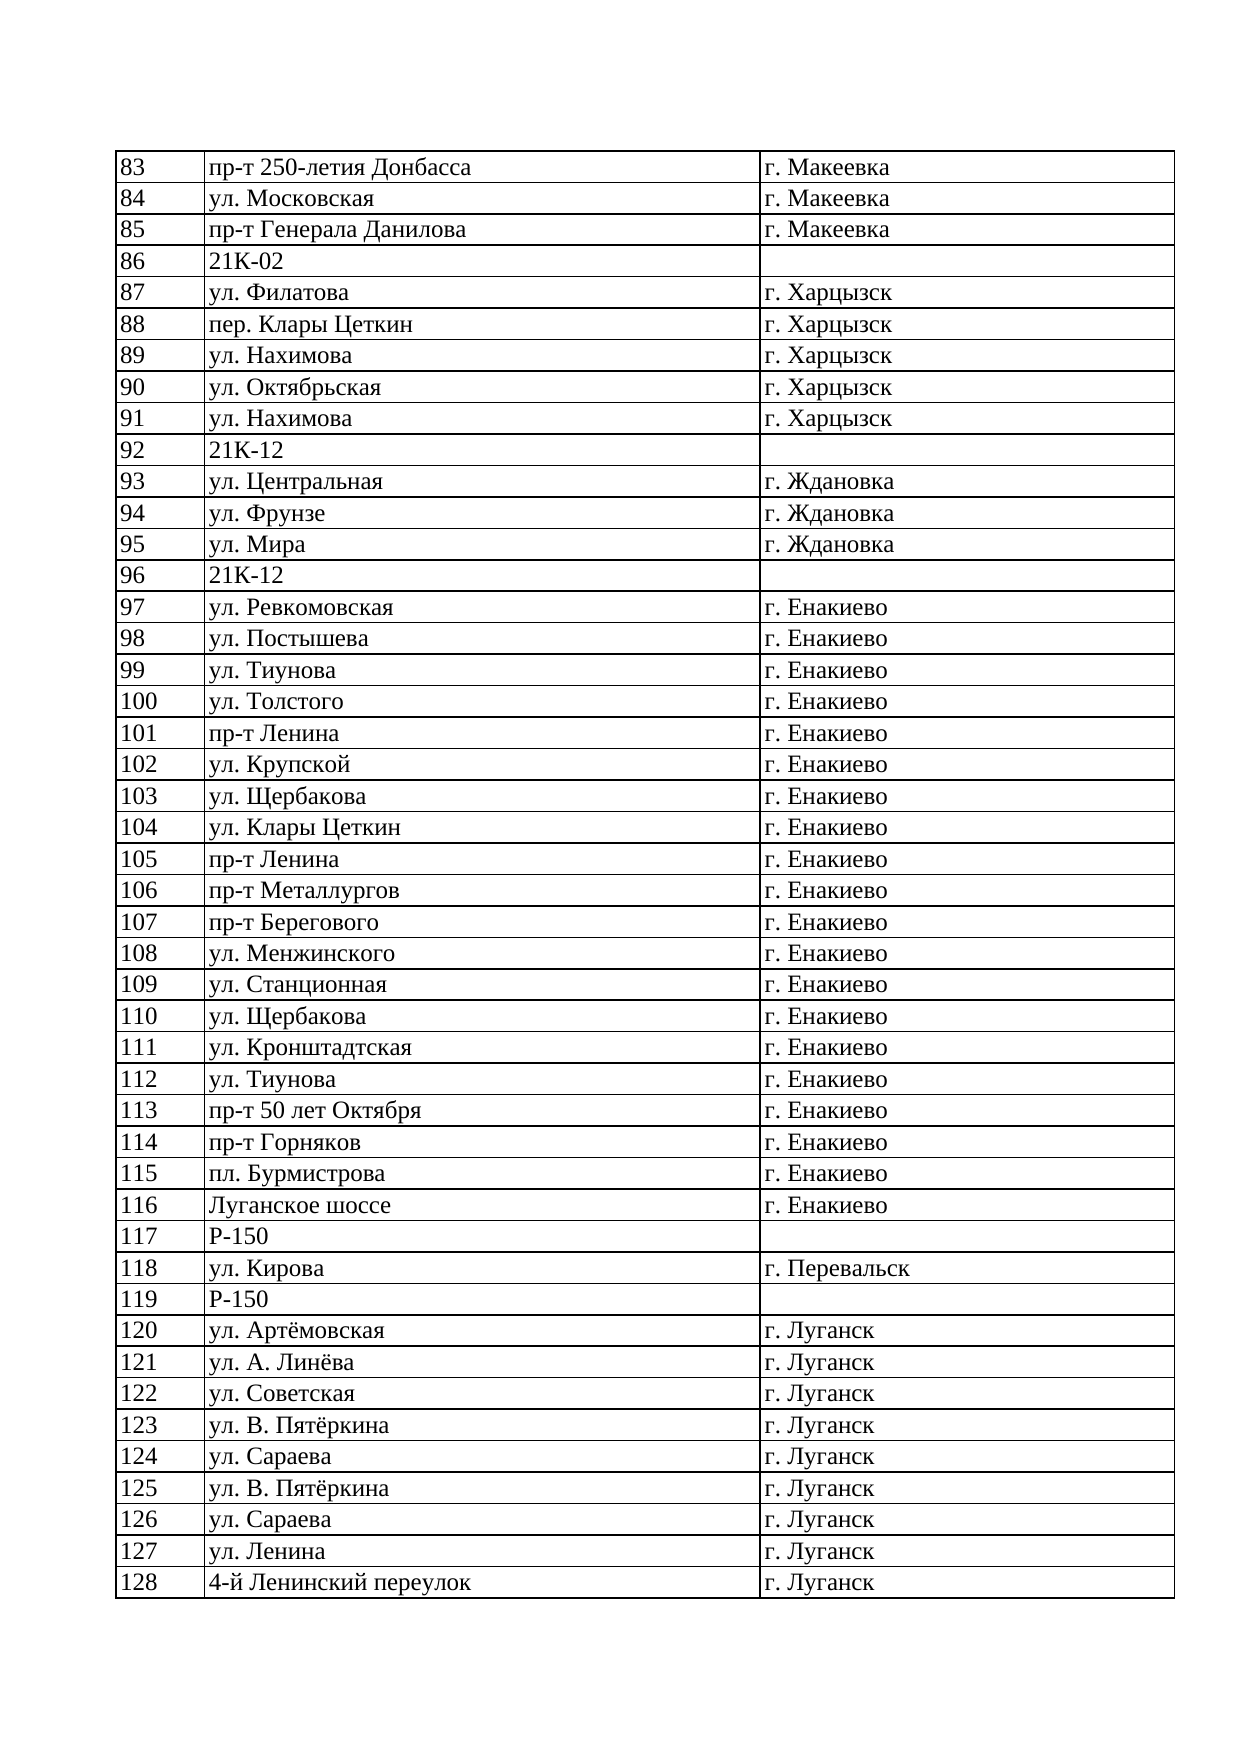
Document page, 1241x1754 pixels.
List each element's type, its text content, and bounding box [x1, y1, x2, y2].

table_cell г. Енакиево [761, 844, 1174, 873]
table_cell 98 [117, 623, 204, 653]
table_cell ул. Артёмовская [205, 1316, 759, 1345]
table_cell [761, 246, 1174, 276]
table_cell г. Луганск [761, 1567, 1174, 1597]
table_cell [761, 435, 1174, 464]
table_cell ул. Московская [205, 183, 759, 213]
table_cell 121 [117, 1347, 204, 1377]
table_cell г. Харцызск [761, 309, 1174, 339]
table_cell 113 [117, 1095, 204, 1125]
table_cell г. Луганск [761, 1473, 1174, 1503]
table_cell г. Луганск [761, 1441, 1174, 1471]
table_cell ул. А. Линёва [205, 1347, 759, 1377]
table_cell 101 [117, 718, 204, 748]
table_cell 103 [117, 781, 204, 811]
table_cell г. Макеевка [761, 215, 1174, 244]
table_cell г. Харцызск [761, 372, 1174, 402]
table_cell ул. Нахимова [205, 403, 759, 433]
table_cell 87 [117, 277, 204, 307]
table_cell 109 [117, 970, 204, 999]
table_cell 117 [117, 1221, 204, 1251]
table_cell г. Харцызск [761, 277, 1174, 307]
table_cell г. Ждановка [761, 466, 1174, 496]
table_cell пр-т 50 лет Октября [205, 1095, 759, 1125]
table_cell г. Перевальск [761, 1253, 1174, 1282]
table_cell г. Енакиево [761, 749, 1174, 779]
table_cell г. Луганск [761, 1378, 1174, 1408]
table_cell г. Луганск [761, 1536, 1174, 1566]
table_cell ул. Фрунзе [205, 498, 759, 527]
table_cell г. Енакиево [761, 1064, 1174, 1094]
table_cell ул. Ленина [205, 1536, 759, 1566]
table_cell г. Енакиево [761, 1190, 1174, 1219]
table_cell [761, 1221, 1174, 1251]
table_cell г. Енакиево [761, 1127, 1174, 1157]
table_cell 4-й Ленинский переулок [205, 1567, 759, 1597]
table_cell г. Макеевка [761, 152, 1174, 181]
table_cell г. Енакиево [761, 592, 1174, 622]
table_cell 105 [117, 844, 204, 873]
table_cell 107 [117, 907, 204, 936]
table_cell г. Луганск [761, 1316, 1174, 1345]
table_cell ул. Филатова [205, 277, 759, 307]
table_cell г. Ждановка [761, 498, 1174, 527]
table_cell ул. Щербакова [205, 1001, 759, 1031]
table_cell ул. В. Пятёркина [205, 1410, 759, 1440]
table_cell 108 [117, 938, 204, 968]
table_cell г. Енакиево [761, 1032, 1174, 1062]
table_cell Луганское шоссе [205, 1190, 759, 1219]
table_cell г. Ждановка [761, 529, 1174, 559]
table_cell пр-т Горняков [205, 1127, 759, 1157]
table_cell ул. Тиунова [205, 1064, 759, 1094]
table_cell 21К-02 [205, 246, 759, 276]
table_cell пр-т Берегового [205, 907, 759, 936]
table_cell 106 [117, 875, 204, 905]
table_cell г. Макеевка [761, 183, 1174, 213]
table_cell пр-т Генерала Данилова [205, 215, 759, 244]
table_cell г. Енакиево [761, 970, 1174, 999]
table_cell 83 [117, 152, 204, 181]
table_cell пр-т Ленина [205, 718, 759, 748]
table_cell ул. Менжинского [205, 938, 759, 968]
table_cell 119 [117, 1284, 204, 1314]
table_cell г. Харцызск [761, 403, 1174, 433]
table_cell 124 [117, 1441, 204, 1471]
table_cell 97 [117, 592, 204, 622]
table_cell г. Енакиево [761, 1158, 1174, 1188]
table_cell пр-т Металлургов [205, 875, 759, 905]
table_cell г. Луганск [761, 1347, 1174, 1377]
table_cell 110 [117, 1001, 204, 1031]
table_cell 21К-12 [205, 561, 759, 590]
table_cell 92 [117, 435, 204, 464]
table_cell 115 [117, 1158, 204, 1188]
table_cell пр-т 250-летия Донбасса [205, 152, 759, 181]
table_cell ул. Кирова [205, 1253, 759, 1282]
table_cell 102 [117, 749, 204, 779]
table_cell г. Енакиево [761, 623, 1174, 653]
table_cell 100 [117, 686, 204, 716]
table_cell 99 [117, 655, 204, 685]
table_cell ул. Щербакова [205, 781, 759, 811]
table_cell ул. В. Пятёркина [205, 1473, 759, 1503]
table_cell г. Енакиево [761, 718, 1174, 748]
table_cell 84 [117, 183, 204, 213]
table_cell ул. Станционная [205, 970, 759, 999]
table_cell ул. Мира [205, 529, 759, 559]
table_cell 122 [117, 1378, 204, 1408]
table_cell г. Енакиево [761, 781, 1174, 811]
table_cell 114 [117, 1127, 204, 1157]
table_cell 91 [117, 403, 204, 433]
table_cell Р-150 [205, 1284, 759, 1314]
table_cell 120 [117, 1316, 204, 1345]
table_cell пер. Клары Цеткин [205, 309, 759, 339]
table_cell г. Енакиево [761, 812, 1174, 842]
table_cell г. Енакиево [761, 875, 1174, 905]
table_cell пр-т Ленина [205, 844, 759, 873]
table_cell г. Енакиево [761, 686, 1174, 716]
table_cell 118 [117, 1253, 204, 1282]
table_cell г. Луганск [761, 1410, 1174, 1440]
table_cell ул. Крупской [205, 749, 759, 779]
table_cell 127 [117, 1536, 204, 1566]
table_cell г. Луганск [761, 1504, 1174, 1534]
table_cell Р-150 [205, 1221, 759, 1251]
table_cell ул. Тиунова [205, 655, 759, 685]
table_cell ул. Толстого [205, 686, 759, 716]
table_cell ул. Советская [205, 1378, 759, 1408]
table_cell ул. Нахимова [205, 340, 759, 370]
table_cell 96 [117, 561, 204, 590]
table_cell ул. Октябрьская [205, 372, 759, 402]
table_cell 85 [117, 215, 204, 244]
table_cell г. Харцызск [761, 340, 1174, 370]
table_cell 88 [117, 309, 204, 339]
table_cell г. Енакиево [761, 938, 1174, 968]
table_cell [761, 1284, 1174, 1314]
table_cell ул. Сараева [205, 1441, 759, 1471]
table_cell ул. Сараева [205, 1504, 759, 1534]
table_cell ул. Кронштадтская [205, 1032, 759, 1062]
table_cell г. Енакиево [761, 1095, 1174, 1125]
table_cell 112 [117, 1064, 204, 1094]
table_cell 94 [117, 498, 204, 527]
table_cell 126 [117, 1504, 204, 1534]
table_cell 125 [117, 1473, 204, 1503]
table_cell г. Енакиево [761, 1001, 1174, 1031]
table_cell 93 [117, 466, 204, 496]
table_cell 86 [117, 246, 204, 276]
table_cell 95 [117, 529, 204, 559]
table_cell 89 [117, 340, 204, 370]
table_cell ул. Ревкомовская [205, 592, 759, 622]
table_cell ул. Центральная [205, 466, 759, 496]
table_cell 111 [117, 1032, 204, 1062]
table_cell пл. Бурмистрова [205, 1158, 759, 1188]
table_cell ул. Постышева [205, 623, 759, 653]
table_cell [761, 561, 1174, 590]
table_cell 21К-12 [205, 435, 759, 464]
table_cell ул. Клары Цеткин [205, 812, 759, 842]
table_cell 128 [117, 1567, 204, 1597]
table_cell 116 [117, 1190, 204, 1219]
table_cell 90 [117, 372, 204, 402]
table_cell 123 [117, 1410, 204, 1440]
table_cell г. Енакиево [761, 907, 1174, 936]
table_cell 104 [117, 812, 204, 842]
table_cell г. Енакиево [761, 655, 1174, 685]
